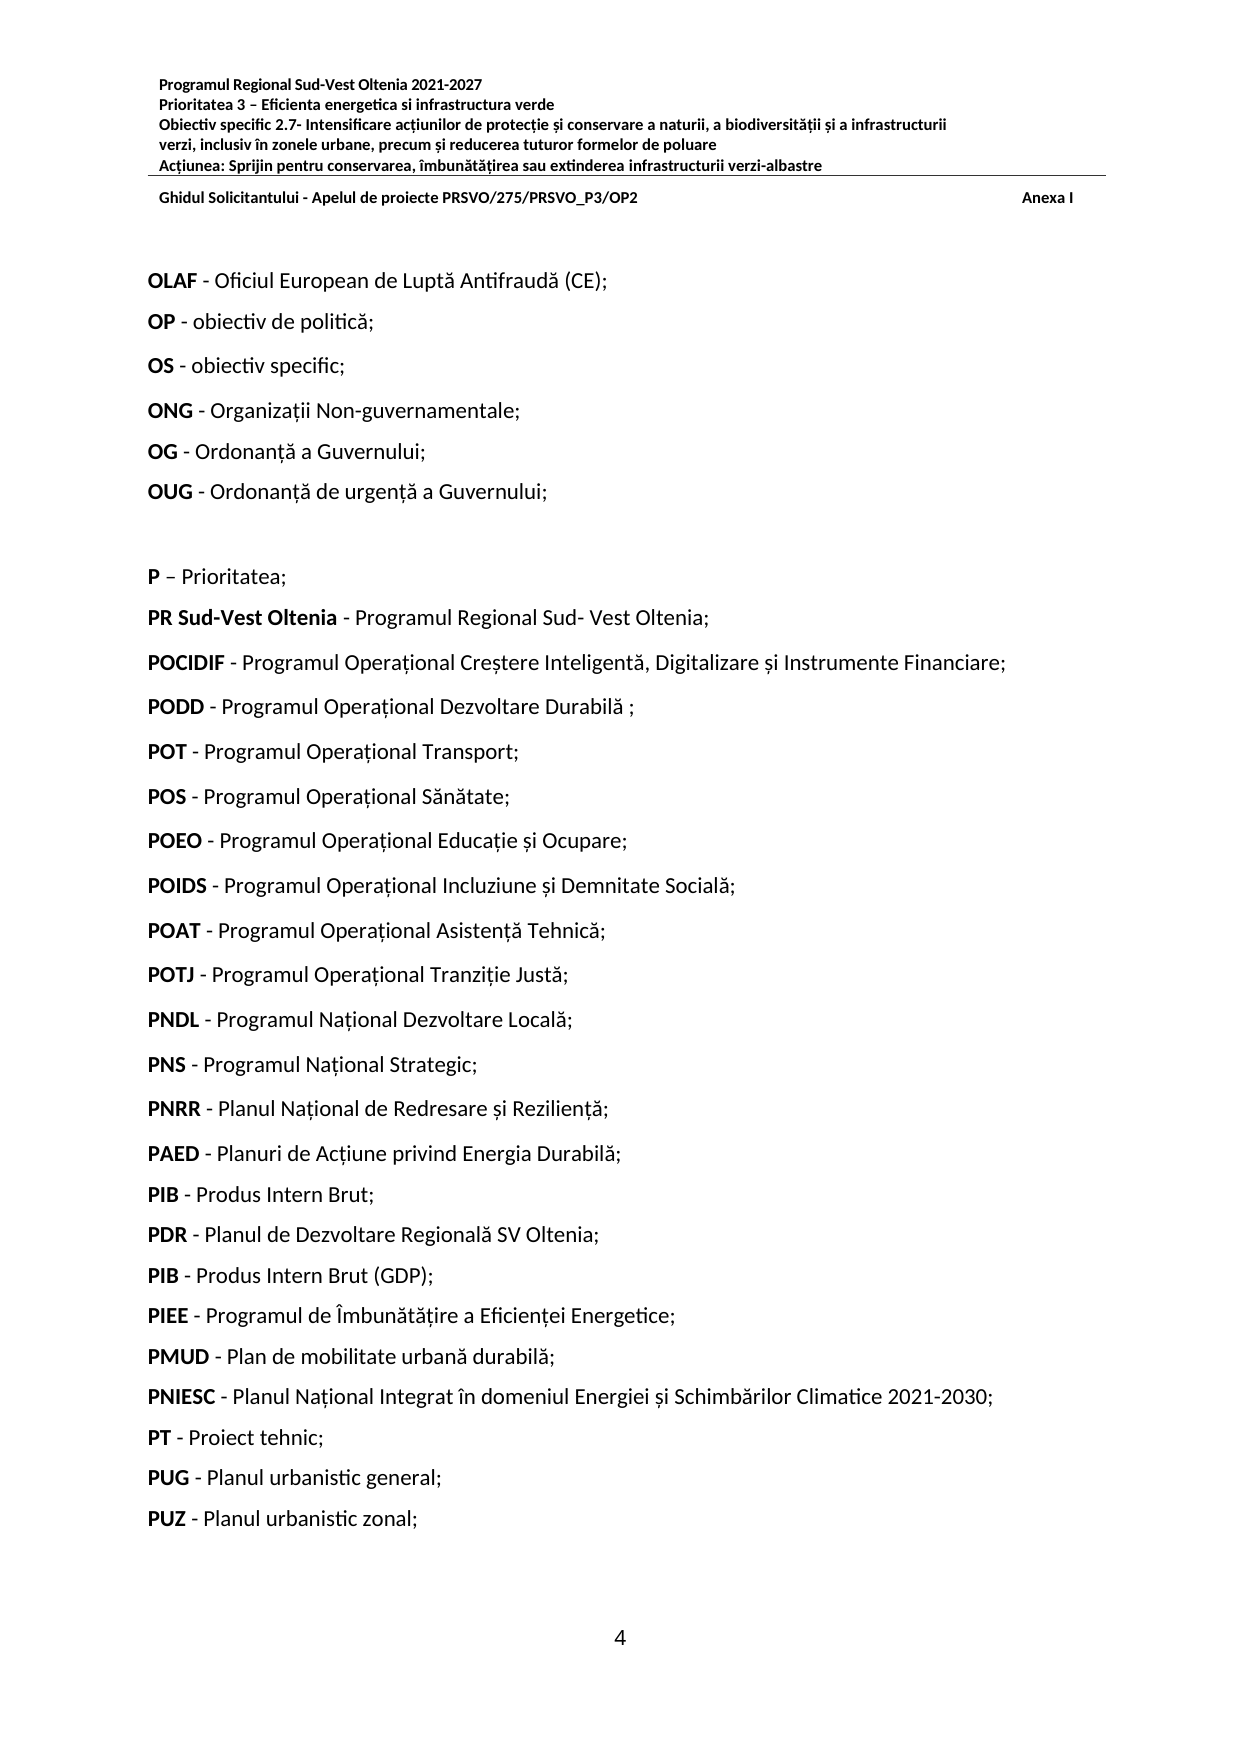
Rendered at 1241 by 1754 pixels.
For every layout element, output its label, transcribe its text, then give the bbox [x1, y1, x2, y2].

text PDR - Planul de Dezvoltare Regională SV Oltenia; [148, 1220, 1093, 1248]
text PR Sud-Vest Oltenia - Programul Regional Sud- Vest Oltenia; [148, 603, 1093, 631]
text POEO - Programul Operațional Educație și Ocupare; [148, 826, 1093, 854]
text OUG - Ordonanță de urgență a Guvernului; [148, 477, 1093, 505]
text PNRR - Planul Național de Redresare și Reziliență; [148, 1094, 1093, 1123]
text OP - obiectiv de politică; [148, 307, 1093, 335]
text P – Prioritatea; [148, 562, 1093, 591]
text POCIDIF - Programul Operațional Creștere Inteligentă, Digitalizare și Instrumente Financiare; [148, 648, 1093, 676]
text ONG - Organizaţii Non-guvernamentale; [148, 396, 1093, 424]
text PNIESC - Planul Național Integrat în domeniul Energiei și Schimbărilor Climatice 2021-2030; [148, 1382, 1093, 1410]
text POS - Programul Operațional Sănătate; [148, 782, 1093, 810]
text POAT - Programul Operațional Asistență Tehnică; [148, 916, 1093, 944]
text PIB - Produs Intern Brut (GDP); [148, 1261, 1093, 1289]
text PT - Proiect tehnic; [148, 1423, 1093, 1451]
text PNS - Programul Național Strategic; [148, 1050, 1093, 1078]
text PIB - Produs Intern Brut; [148, 1180, 1093, 1208]
text PIEE - Programul de Îmbunătățire a Eficienței Energetice; [148, 1301, 1093, 1329]
text OLAF - Oficiul European de Luptă Antifraudă (CE); [148, 266, 1093, 294]
text POIDS - Programul Operațional Incluziune și Demnitate Socială; [148, 871, 1093, 899]
text PMUD - Plan de mobilitate urbană durabilă; [148, 1342, 1093, 1370]
text PNDL - Programul Național Dezvoltare Locală; [148, 1005, 1093, 1033]
text PAED - Planuri de Acțiune privind Energia Durabilă; [148, 1139, 1093, 1167]
text PODD - Programul Operațional Dezvoltare Durabilă ; [148, 692, 1093, 720]
text PUZ - Planul urbanistic zonal; [148, 1504, 1093, 1532]
text POT - Programul Operațional Transport; [148, 737, 1093, 765]
text PUG - Planul urbanistic general; [148, 1463, 1093, 1491]
text OG - Ordonanță a Guvernului; [148, 437, 1093, 465]
text POTJ - Programul Operațional Tranziție Justă; [148, 961, 1093, 988]
text OS - obiectiv specific; [148, 352, 1093, 379]
